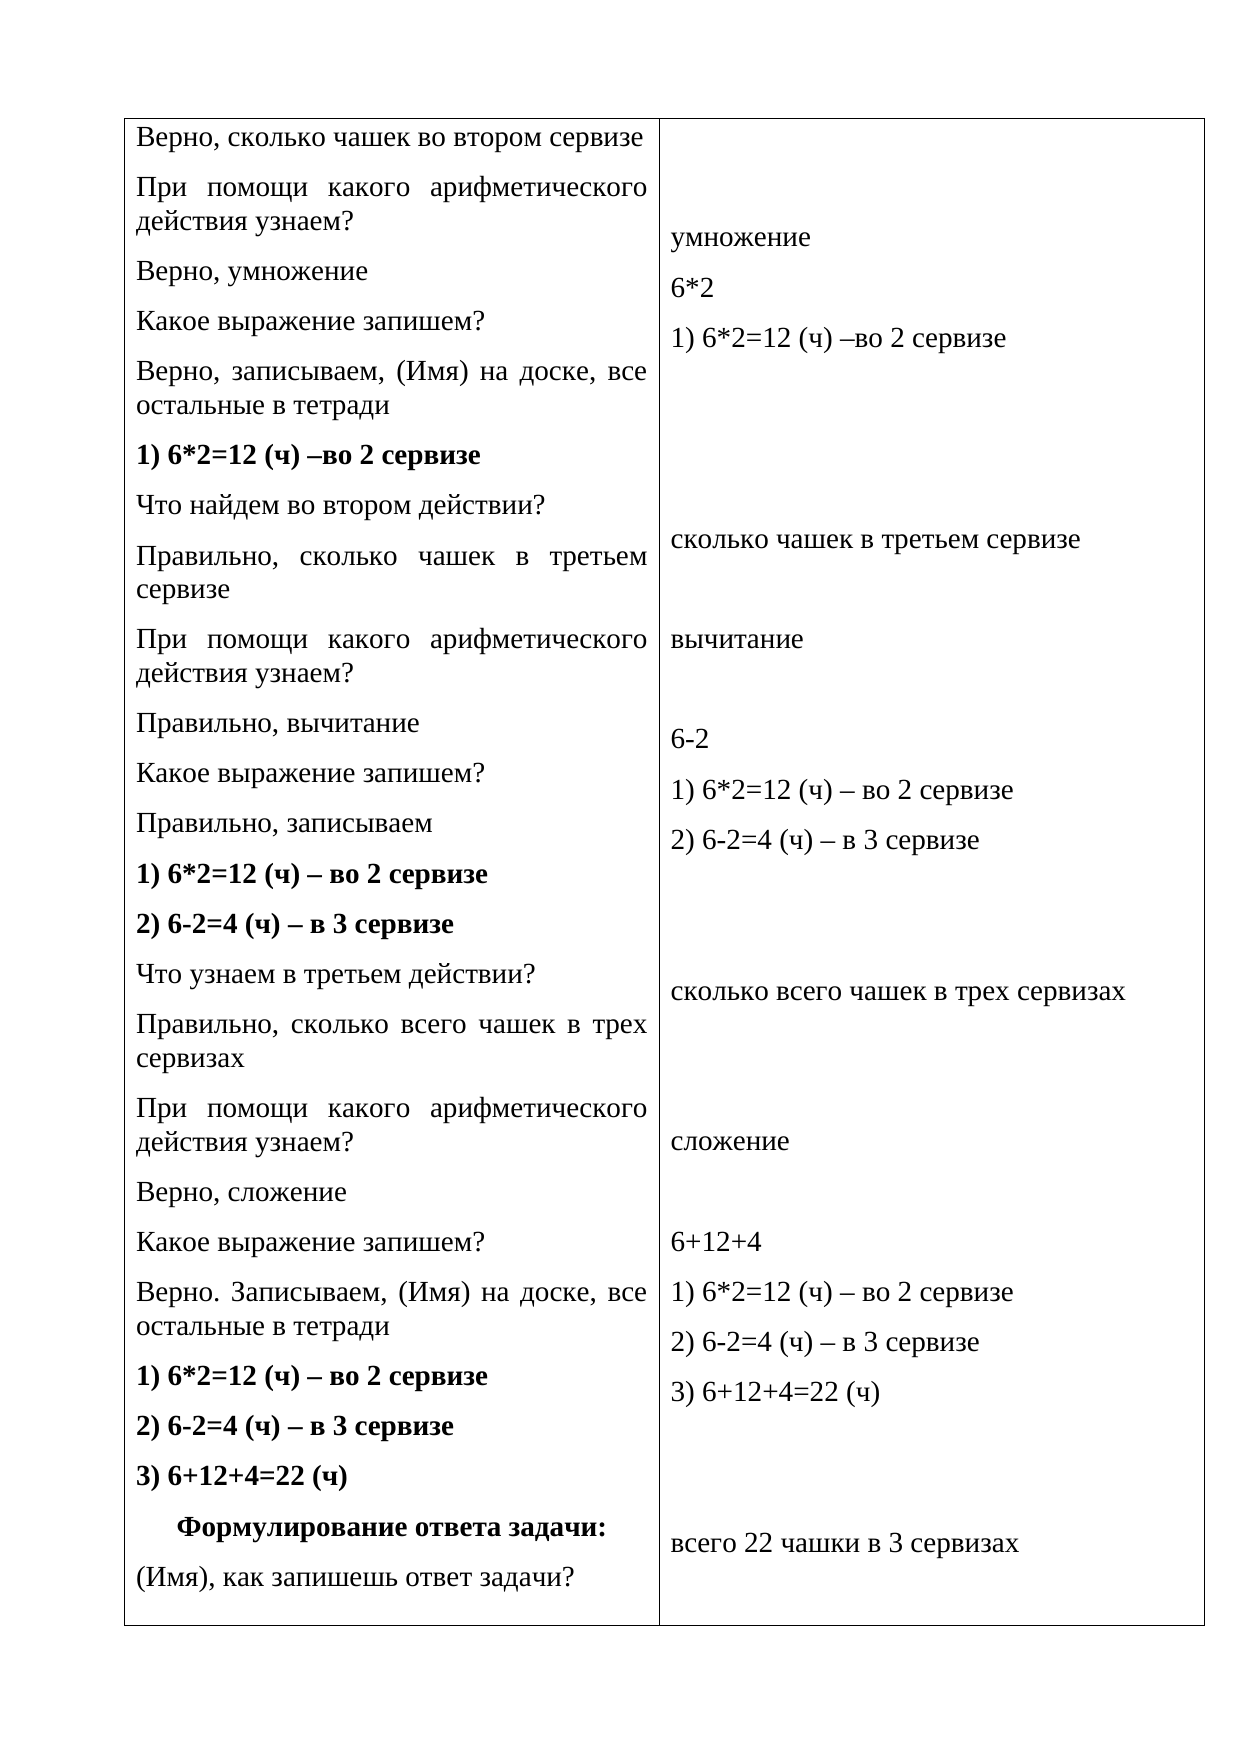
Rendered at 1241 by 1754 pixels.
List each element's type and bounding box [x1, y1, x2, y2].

table_cell [660, 119, 1204, 1625]
table_cell [125, 119, 659, 1625]
